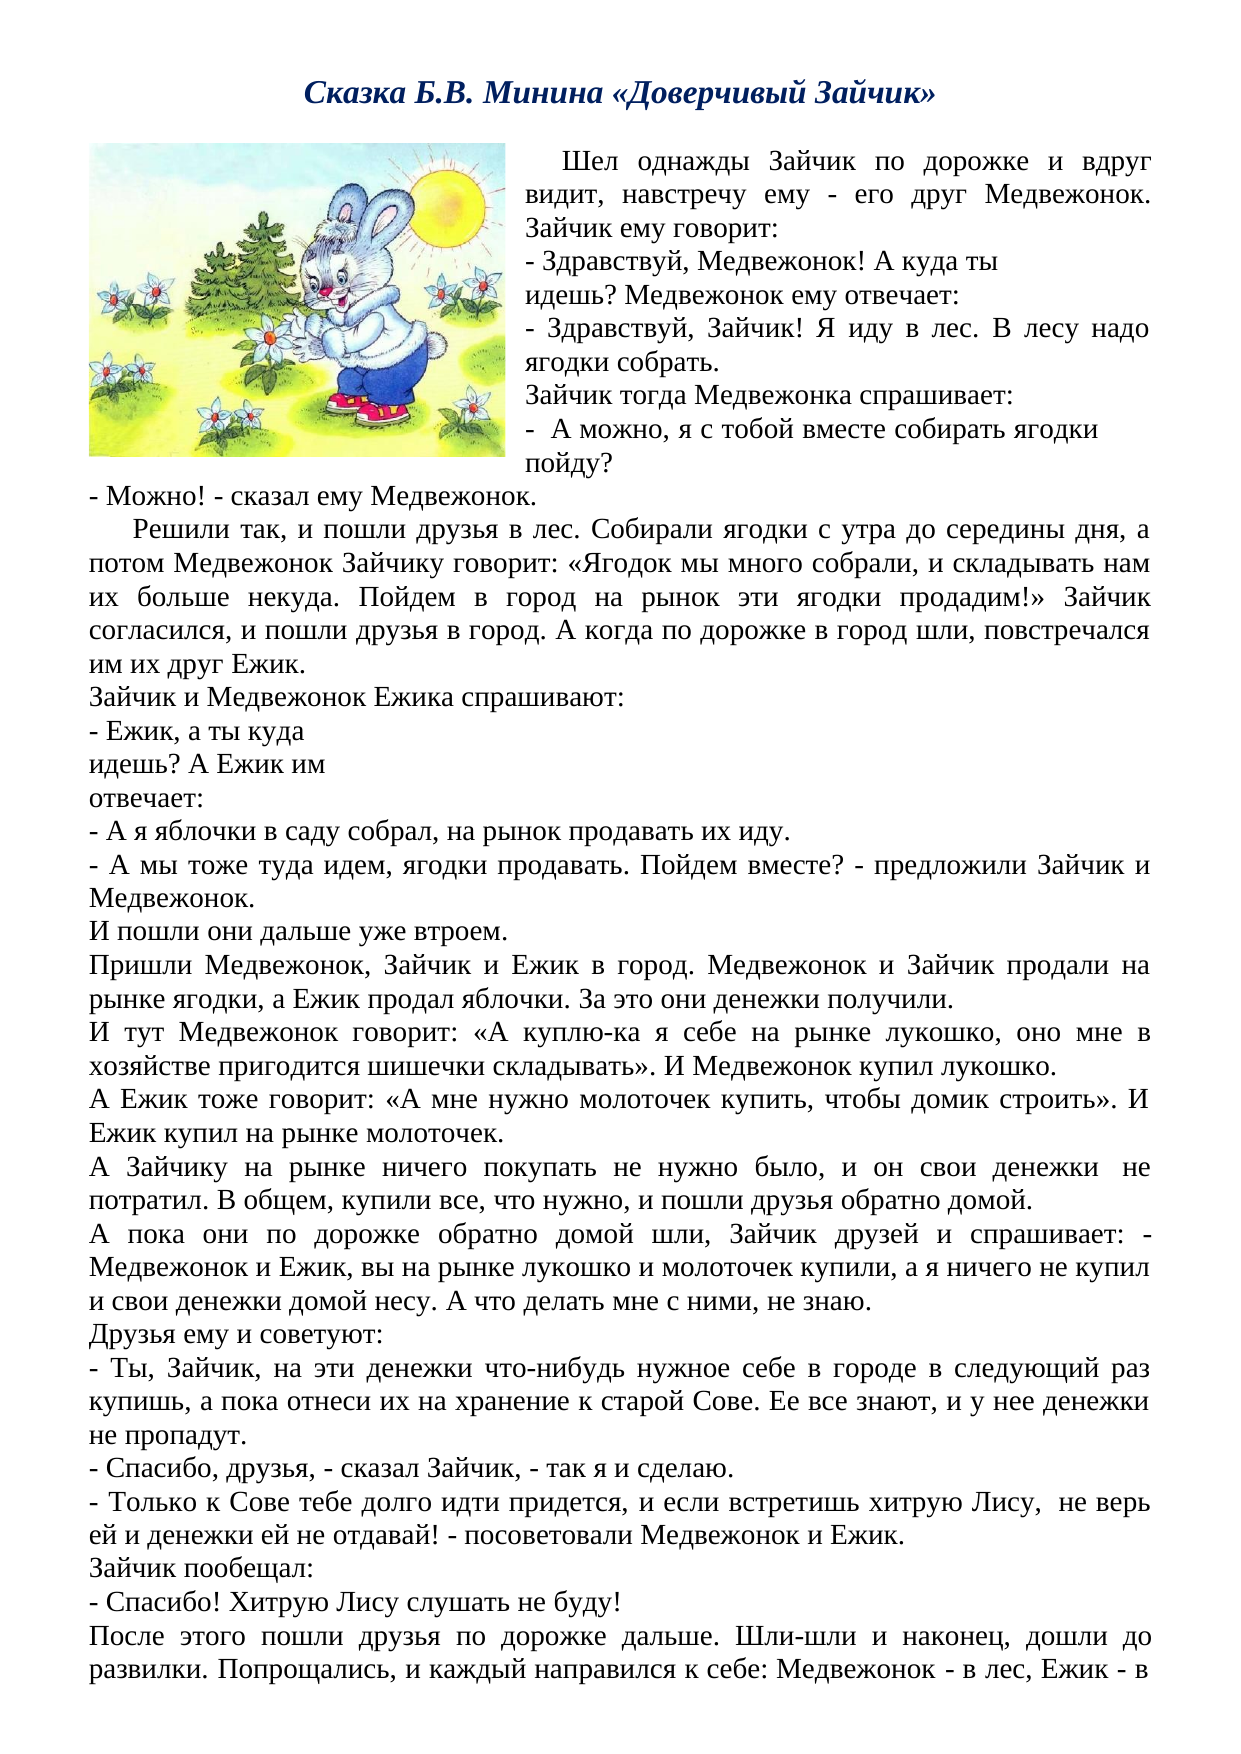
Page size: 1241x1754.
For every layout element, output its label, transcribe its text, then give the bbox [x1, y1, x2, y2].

text А пока они по дорожке обратно домой шли, Зайчик друзей и спрашивает: - Медвежонок и Ежик, вы на рынке лукошко и молоточек купили, а я ничего не купил и свои денежки домой несу. А что делать мне с ними, не знаю. [88, 1216, 1152, 1316]
text Шел однажды Зайчик по дорожке и вдруг видит, навстречу ему - его друг Медвежонок. Зайчик ему говорит: [525, 143, 1152, 243]
text А Ежик тоже говорит: «А мне нужно молоточек купить, чтобы домик строить». И Ежик купил на рынке молоточек. [88, 1082, 1151, 1149]
list Здравствуй, Зайчик! Я иду в лес. В лесу надо ягодки собрать. [525, 311, 1151, 378]
list Только к Сове тебе долго идти придется, и если встретишь хитрую Лису, не верь ей и денежки ей не отдавай! - посоветовали Медвежонок и Ежик. [88, 1484, 1151, 1551]
text После этого пошли друзья по дорожке дальше. Шли-шли и наконец, дошли до развилки. Попрощались, и каждый направился к себе: Медвежонок - в лес, Ежик - в [88, 1618, 1152, 1685]
text А Зайчику на рынке ничего покупать не нужно было, и он свои денежки не потратил. В общем, купили все, что нужно, и пошли друзья обратно домой. [88, 1149, 1152, 1216]
text Зайчик пообещал: [88, 1551, 1178, 1584]
text И тут Медвежонок говорит: «А куплю-ка я себе на рынке лукошко, оно мне в хозяйстве пригодится шишечки складывать». И Медвежонок купил лукошко. [88, 1014, 1151, 1082]
list А я яблочки в саду собрал, на рынок продавать их иду. [88, 813, 1178, 847]
text Друзья ему и советуют: [88, 1316, 1178, 1350]
list Ежик, а ты куда идешь? А Ежик им отвечает: [88, 713, 403, 813]
list А мы тоже туда идем, ягодки продавать. Пойдем вместе? - предложили Зайчик и Медвежонок. [88, 847, 1152, 914]
list А можно, я с тобой вместе собирать ягодки пойду? [525, 411, 1151, 478]
text И пошли они дальше уже втроем. [88, 914, 1178, 947]
list Можно! - сказал ему Медвежонок. [88, 478, 1178, 512]
text Зайчик и Медвежонок Ежика спрашивают: [88, 679, 1178, 713]
list Спасибо! Хитрую Лису слушать не буду! [88, 1584, 1178, 1618]
text Решили так, и пошли друзья в лес. Собирали ягодки с утра до середины дня, а потом Медвежонок Зайчику говорит: «Ягодок мы много собрали, и складывать нам их больше некуда. Пойдем в город на рынок эти ягодки продадим!» Зайчик согласился, и пошли друзья в город. А когда по дорожке в город шли, повстречался им их друг Ежик. [88, 512, 1151, 679]
subtitle Сказка Б.В. Минина «Доверчивый Зайчик» [226, 72, 1015, 110]
list Ты, Зайчик, на эти денежки что-нибудь нужное себе в городе в следующий раз купишь, а пока отнеси их на хранение к старой Сове. Ее все знают, и у нее денежки не пропадут. [88, 1350, 1151, 1451]
list Здравствуй, Медвежонок! А куда ты идешь? Медвежонок ему отвечает: [525, 243, 1096, 311]
text Пришли Медвежонок, Зайчик и Ежик в город. Медвежонок и Зайчик продали на рынке ягодки, а Ежик продал яблочки. За это они денежки получили. [88, 947, 1151, 1014]
list Спасибо, друзья, - сказал Зайчик, - так я и сделаю. [88, 1451, 1178, 1484]
text Зайчик тогда Медвежонка спрашивает: [525, 378, 1178, 411]
picture [88, 143, 506, 457]
